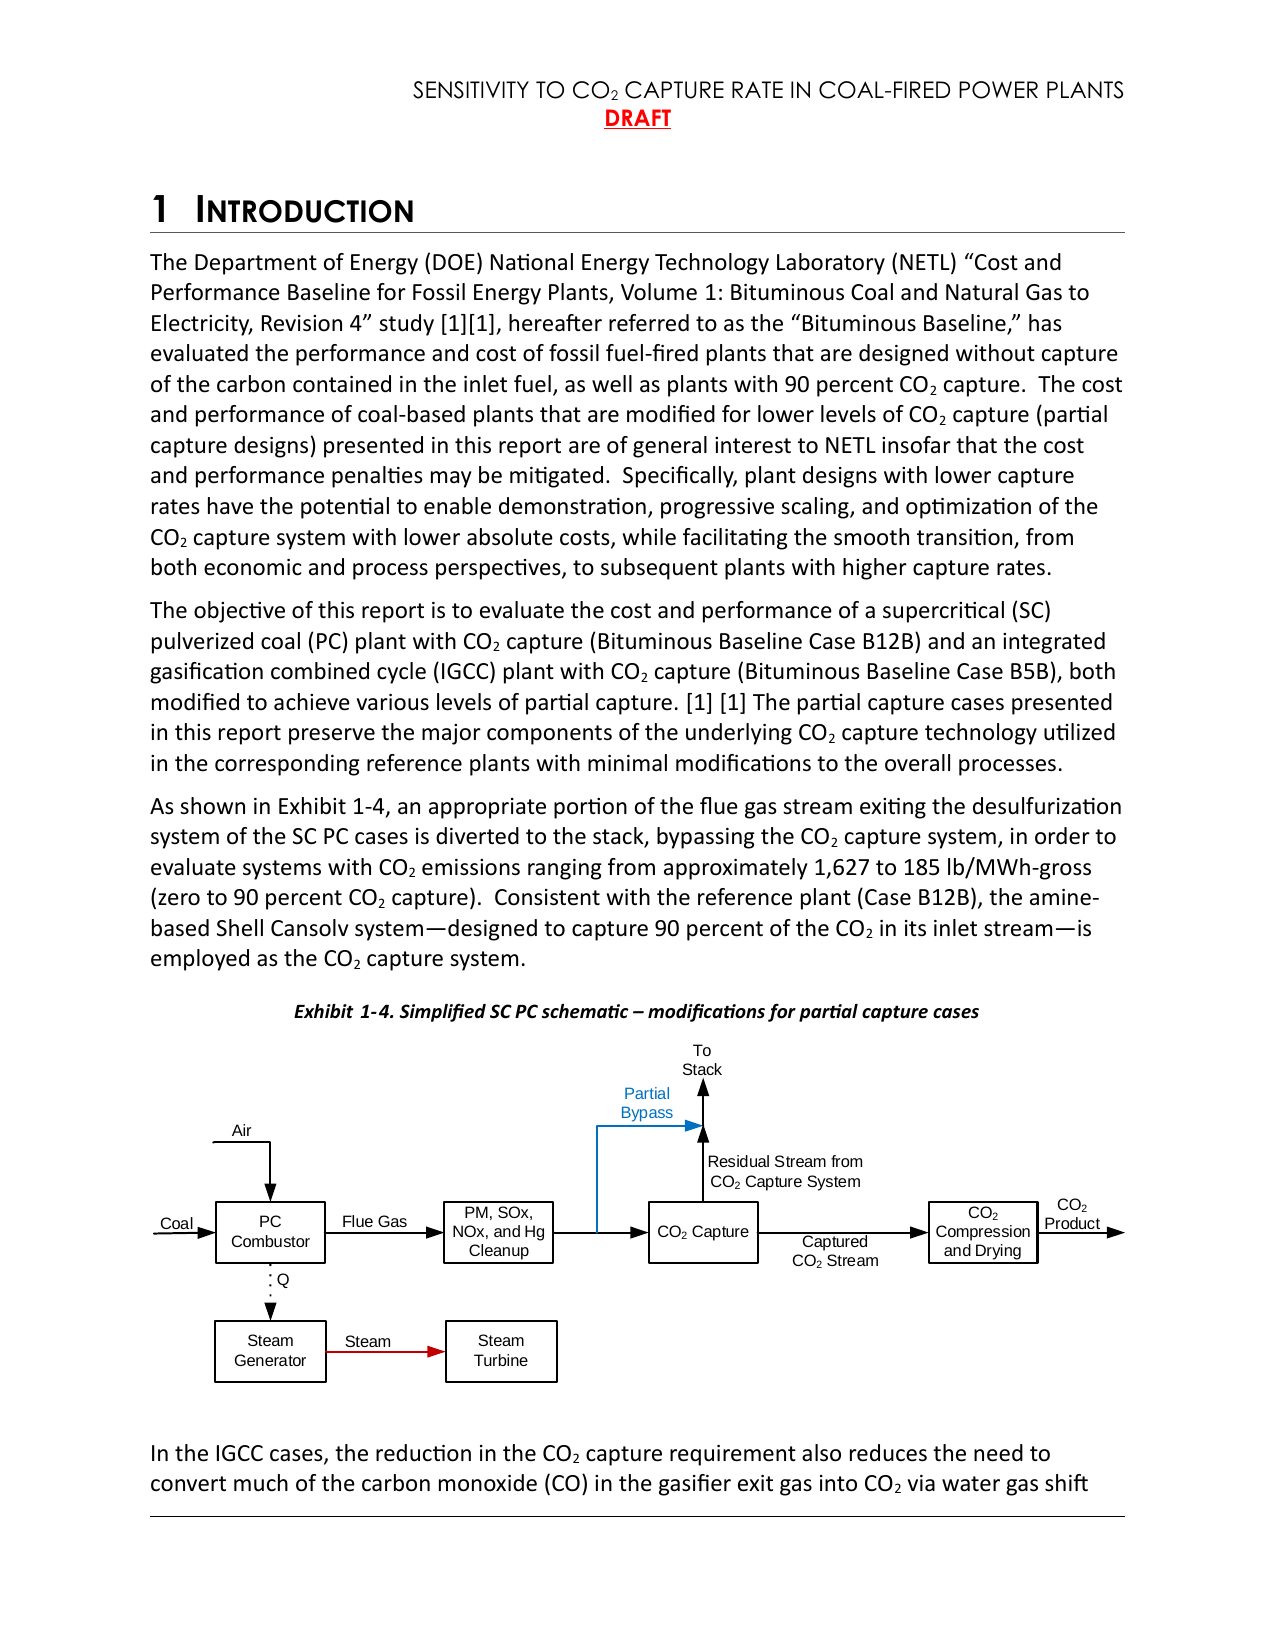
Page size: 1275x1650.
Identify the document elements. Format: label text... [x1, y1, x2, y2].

text The Department of Energy (DOE) National Energy Technology Laboratory (NETL) “Cost and Performance Baseline for Fossil Energy Plants, Volume 1: Bituminous Coal and Natural Gas to Electricity, Revision 4” study , hereafter referred to as the “Bituminous Baseline,” has evaluated the performance and cost of fossil fuel-fired plants that are designed without capture of the carbon contained in the inlet fuel, as well as plants with 90 percent CO2 capture. The cost and performance of coal-based plants that are modified for lower levels of CO2 capture (partial capture designs) presented in this report are of general interest to NETL insofar that the cost and performance penalties may be mitigated. Specifically, plant designs with lower capture rates have the potential to enable demonstration, progressive scaling, and optimization of the CO2 capture system with lower absolute costs, while facilitating the smooth transition, from both economic and process perspectives, to subsequent plants with higher capture rates. [150, 246, 1125, 582]
text The objective of this report is to evaluate the cost and performance of a supercritical (SC) pulverized coal (PC) plant with CO2 capture (Bituminous Baseline Case B12B) and an integrated gasification combined cycle (IGCC) plant with CO2 capture (Bituminous Baseline Case B5B), both modified to achieve various levels of partial capture. The partial capture cases presented in this report preserve the major components of the underlying CO2 capture technology utilized in the corresponding reference plants with minimal modifications to the overall processes. [150, 594, 1125, 777]
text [150, 1437, 1125, 1498]
text As shown in , an appropriate portion of the flue gas stream exiting the desulfurization system of the SC PC cases is diverted to the stack, bypassing the CO2 capture system, in order to evaluate systems with CO2 emissions ranging from approximately 1,627 to 185 lb/MWh-gross (zero to 90 percent CO2 capture). Consistent with the reference plant (Case B12B), the amine-based Shell Cansolv system—designed to capture 90 percent of the CO2 in its inlet stream—is employed as the CO2 capture system. [150, 790, 1125, 973]
subtitle Introduction [150, 184, 1125, 232]
